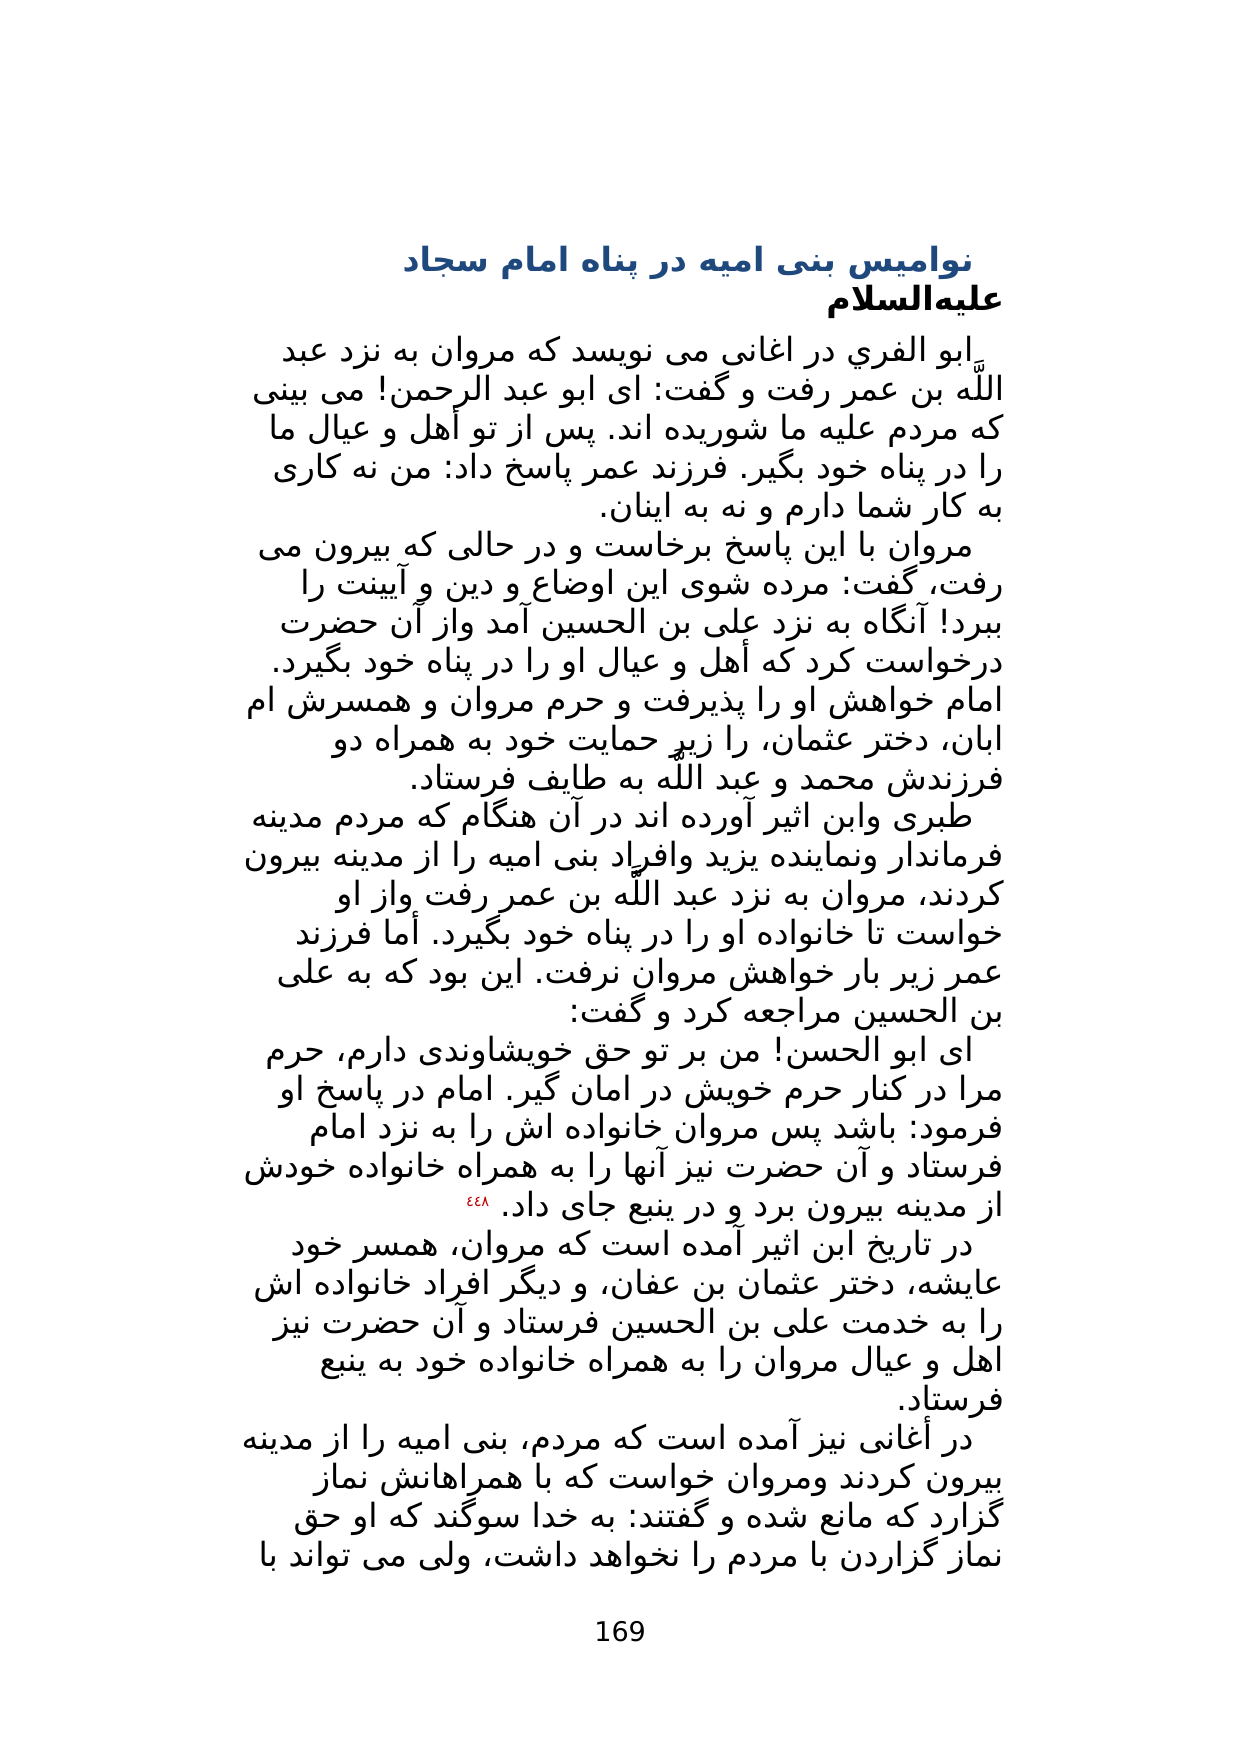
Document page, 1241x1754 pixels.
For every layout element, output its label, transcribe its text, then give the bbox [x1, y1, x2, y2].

text در تاريخ ابن اثير آمده است که مروان، همسر خود عايشه، دختر عثمان بن عفان، و ديگر افراد خانواده اش را به خدمت على بن الحسين فرستاد و آن حضرت نيز اهل و عيال مروان را به همراه خانواده خود به ينبع فرستاد. [236, 1224, 1004, 1419]
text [236, 1419, 1004, 1574]
text اى ابو الحسن! من بر تو حق خويشاوندى دارم، حرم مرا در کنار حرم خويش در امان گير. امام در پاسخ او فرمود: باشد پس مروان خانواده اش را به نزد امام فرستاد و آن حضرت نيز آنها را به همراه خانواده خودش از مدينه بيرون برد و در ينبع جاى داد. ٤٤٨ [236, 1030, 1004, 1224]
subtitle نواميس بنى اميه در پناه امام سجاد عليه‌السلام [236, 241, 1004, 318]
text مروان با اين پاسخ برخاست و در حالى که بيرون مى رفت، گفت: مرده شوى اين اوضاع و دين و آيينت را ببرد! آنگاه به نزد على بن الحسين آمد واز آن حضرت درخواست کرد که أهل و عيال او را در پناه خود بگيرد. امام خواهش او را پذيرفت و حرم مروان و همسرش ام ابان، دختر عثمان، را زير حمايت خود به همراه دو فرزندش محمد و عبد اللَّه به طايف فرستاد. [236, 525, 1004, 797]
text ابو الفري در اغانى مى نويسد که مروان به نزد عبد اللَّه بن عمر رفت و گفت: اى ابو عبد الرحمن! مى بينى که مردم عليه ما شوريده اند. پس از تو أهل و عيال ما را در پناه خود بگير. فرزند عمر پاسخ داد: من نه کارى به کار شما دارم و نه به اينان. [236, 331, 1004, 525]
text طبرى وابن اثير آورده اند در آن هنگام که مردم مدينه فرماندار ونماينده يزيد وافراد بنى اميه را از مدينه بيرون کردند، مروان به نزد عبد اللَّه بن عمر رفت واز او خواست تا خانواده او را در پناه خود بگيرد. أما فرزند عمر زير بار خواهش مروان نرفت. اين بود که به على بن الحسين مراجعه کرد و گفت: [236, 797, 1004, 1030]
